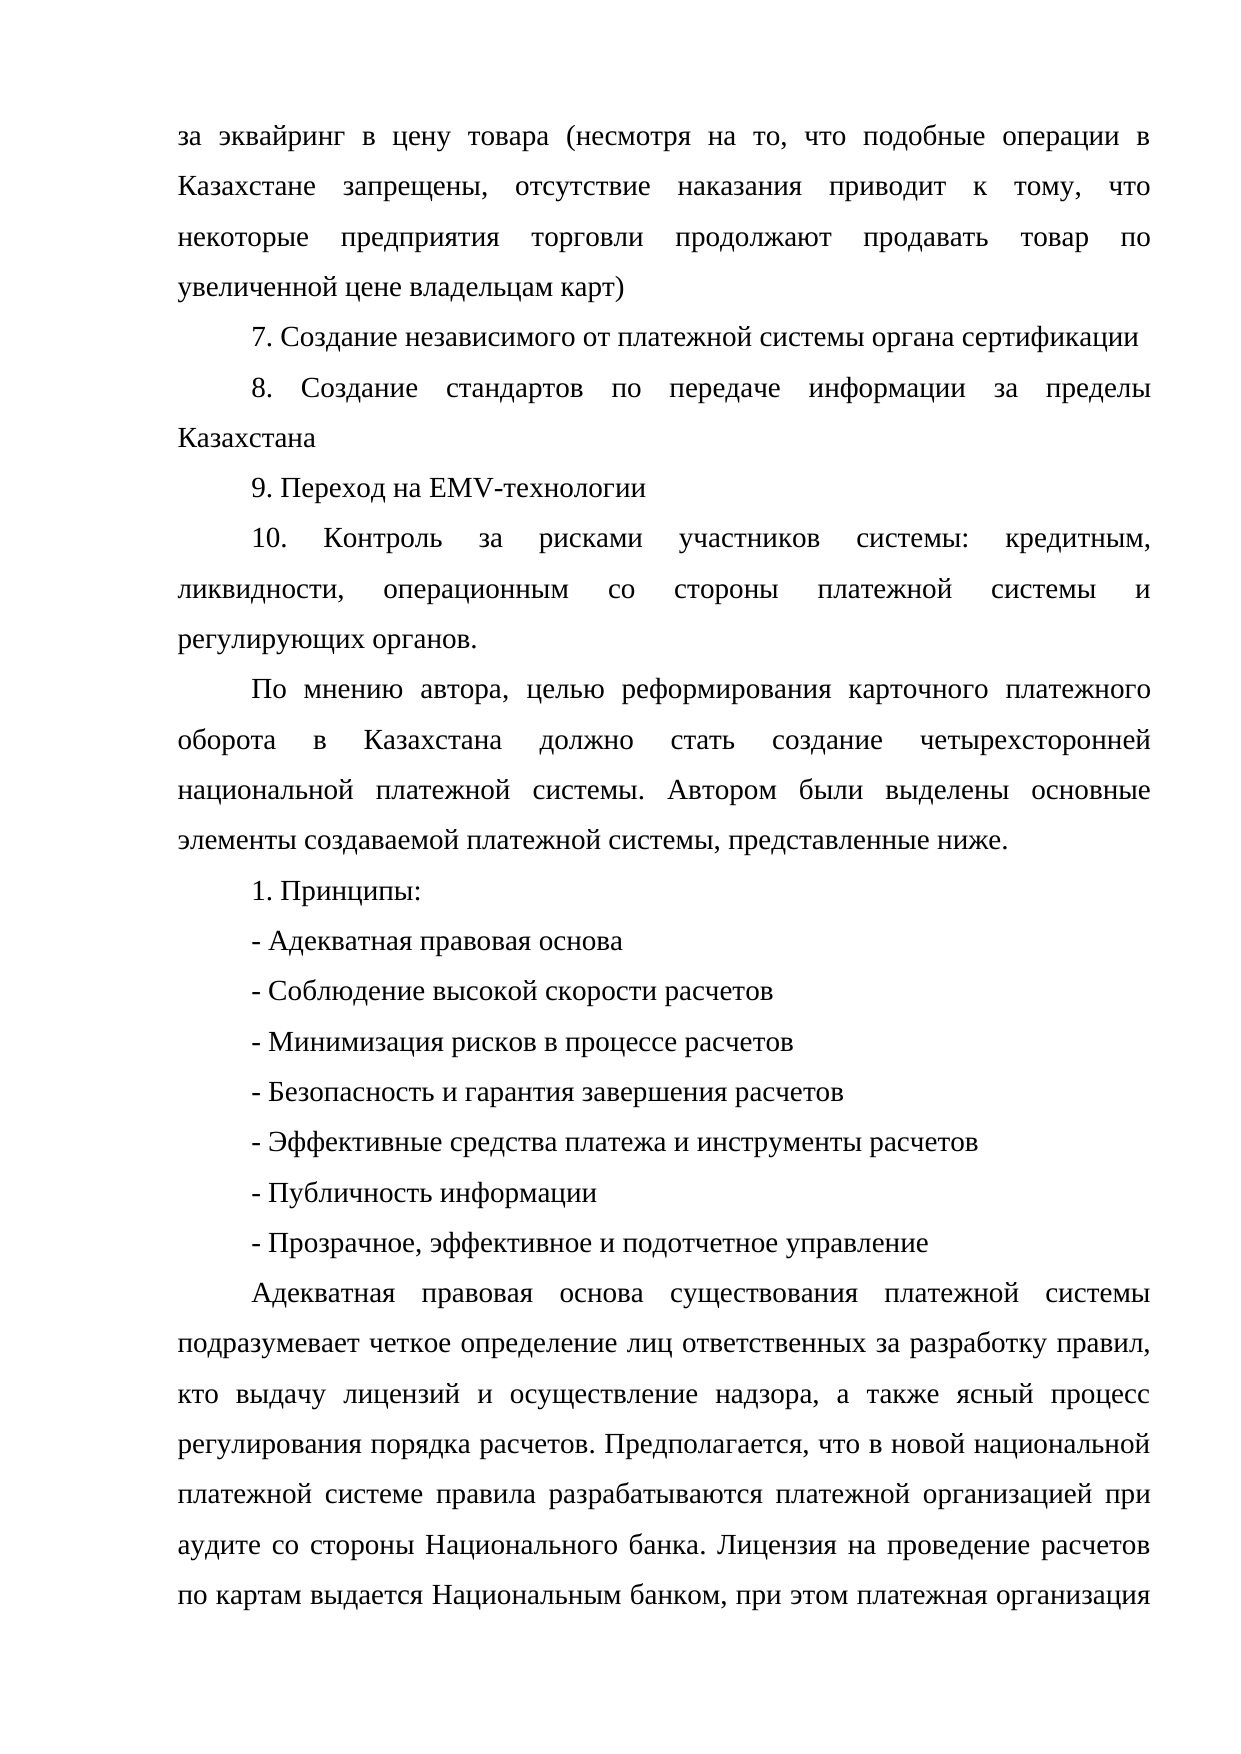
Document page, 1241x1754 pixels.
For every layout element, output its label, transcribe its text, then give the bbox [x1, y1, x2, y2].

text - Минимизация рисков в процессе расчетов [177, 1024, 1152, 1057]
text 10. Контроль за рисками участников системы: кредитным, ликвидности, операционным со стороны платежной системы и регулирующих органов. [177, 521, 1152, 655]
text 8. Создание стандартов по передаче информации за пределы Казахстана [177, 370, 1152, 453]
text - Адекватная правовая основа [177, 923, 1152, 957]
text - Соблюдение высокой скорости расчетов [177, 973, 1152, 1007]
text По мнению автора, целью реформирования карточного платежного оборота в Казахстана должно стать создание четырехсторонней национальной платежной системы. Автором были выделены основные элементы создаваемой платежной системы, представленные ниже. [177, 672, 1152, 856]
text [177, 118, 1152, 303]
text 9. Переход на EMV-технологии [177, 470, 1152, 504]
text - Прозрачное, эффективное и подотчетное управление [177, 1225, 1152, 1258]
text - Эффективные средства платежа и инструменты расчетов [177, 1124, 1152, 1158]
text 7. Создание независимого от платежной системы органа сертификации [177, 319, 1152, 353]
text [177, 1275, 1152, 1611]
text - Публичность информации [177, 1175, 1152, 1208]
text - Безопасность и гарантия завершения расчетов [177, 1074, 1152, 1108]
text 1. Принципы: [177, 873, 1152, 906]
